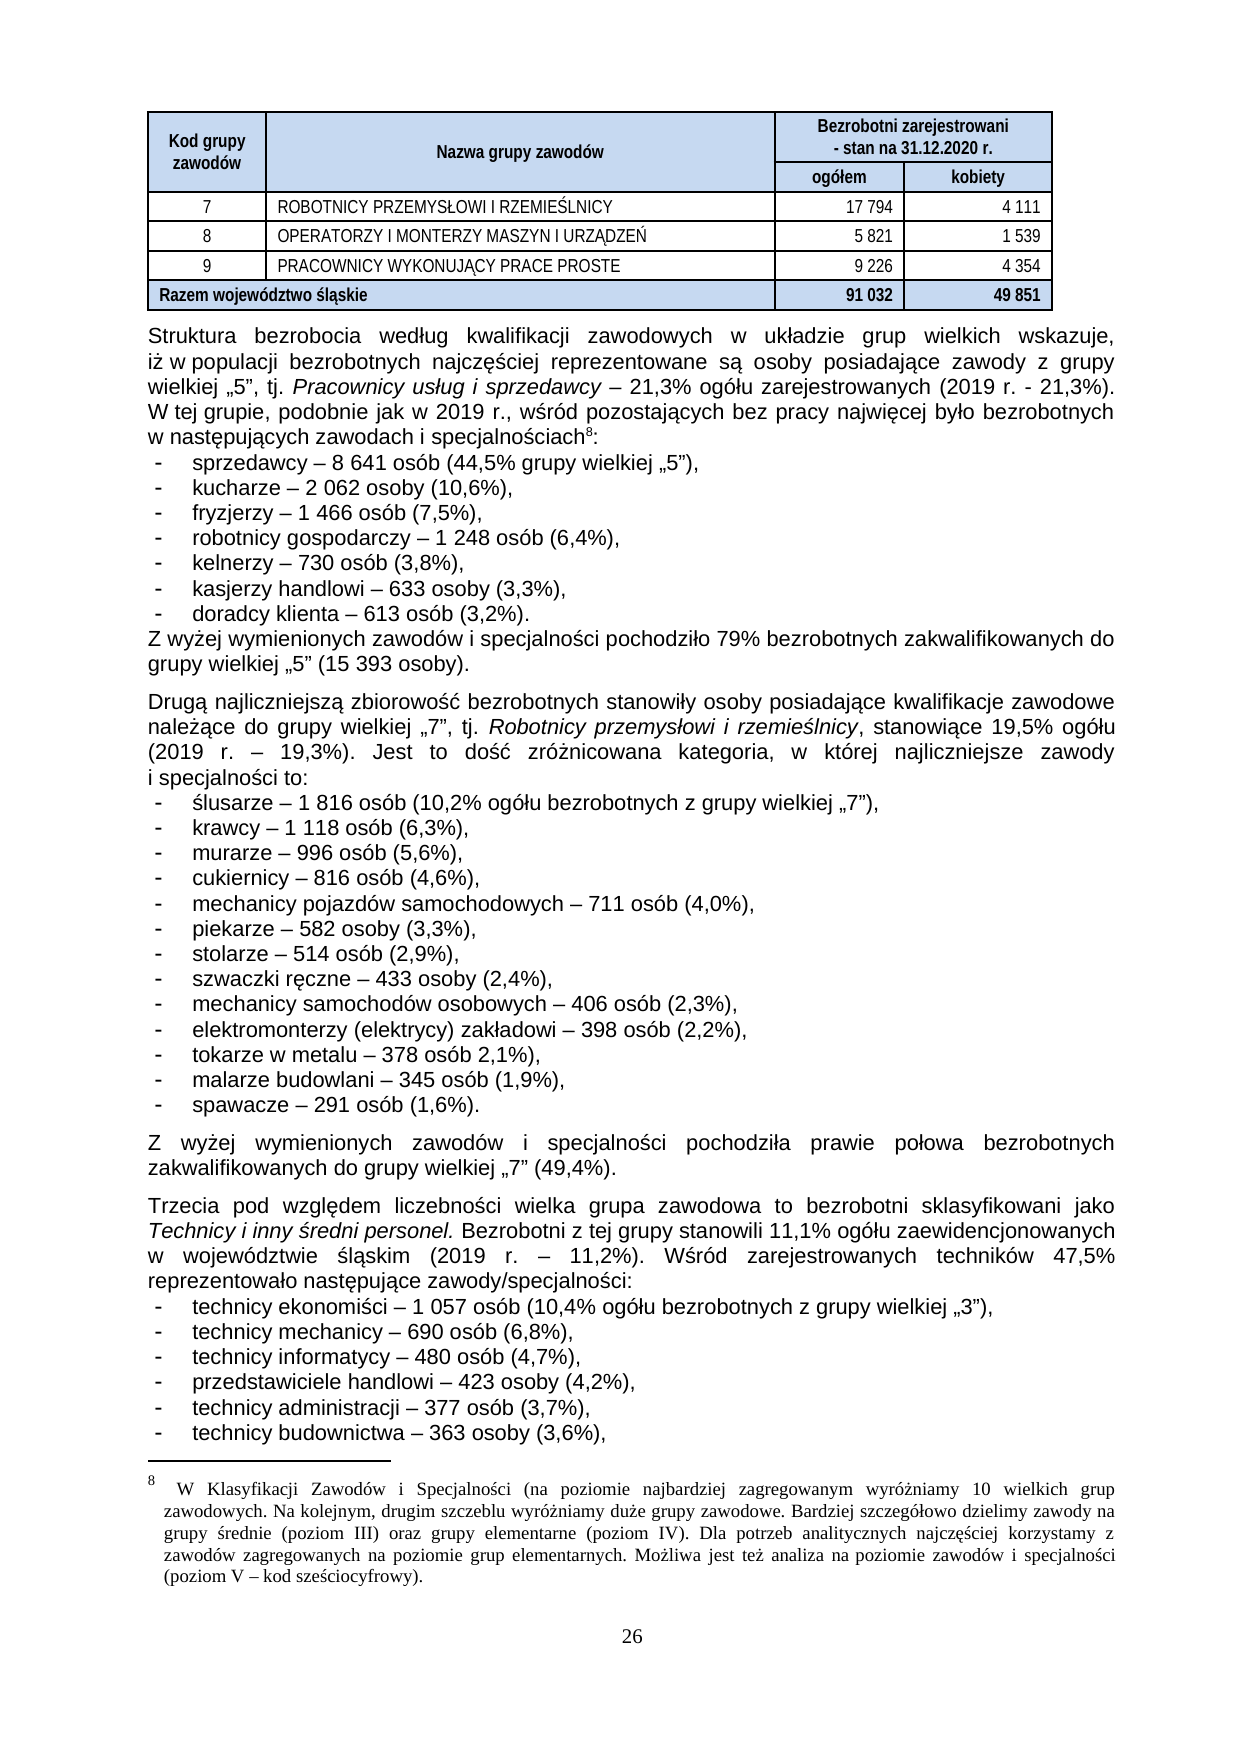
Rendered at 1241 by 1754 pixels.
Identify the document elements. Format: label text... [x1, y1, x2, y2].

list stolarze – 514 osób (2,9%), [154, 941, 1116, 966]
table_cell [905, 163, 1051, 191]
list elektromonterzy (elektrycy) zakładowi – 398 osób (2,2%), [154, 1017, 1116, 1042]
list przedstawiciele handlowi – 423 osoby (4,2%), [154, 1369, 1116, 1394]
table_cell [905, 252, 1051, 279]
list technicy mechanicy – 690 osób (6,8%), [154, 1319, 1116, 1344]
text Z wyżej wymienionych zawodów i specjalności pochodziło 79% bezrobotnych zakwalifikowanych do grupy wielkiej „5” (15 393 osoby). [148, 626, 1116, 676]
list sprzedawcy – 8 641 osób (44,5% grupy wielkiej „5”), [154, 449, 1116, 475]
list technicy informatycy – 480 osób (4,7%), [154, 1344, 1116, 1369]
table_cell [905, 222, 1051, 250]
list szwaczki ręczne – 433 osoby (2,4%), [154, 966, 1116, 991]
list kucharze – 2 062 osoby (10,6%), [154, 475, 1116, 500]
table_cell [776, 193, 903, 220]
list spawacze – 291 osób (1,6%). [154, 1092, 1116, 1117]
list ślusarze – 1 816 osób (10,2% ogółu bezrobotnych z grupy wielkiej „7”), [154, 790, 1116, 815]
list krawcy – 1 118 osób (6,3%), [154, 815, 1116, 840]
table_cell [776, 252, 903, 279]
list fryzjerzy – 1 466 osób (7,5%), [154, 500, 1116, 525]
list kasjerzy handlowi – 633 osoby (3,3%), [154, 576, 1116, 601]
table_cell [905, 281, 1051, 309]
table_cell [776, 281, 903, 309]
list kelnerzy – 730 osób (3,8%), [154, 550, 1116, 576]
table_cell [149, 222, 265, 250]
text Trzecia pod względem liczebności wielka grupa zawodowa to bezrobotni sklasyfikowani jako Technicy i inny średni personel. Bezrobotni z tej grupy stanowili 11,1% ogółu zaewidencjonowanych w województwie śląskim (2019 r. – 11,2%). Wśród zarejestrowanych techników 47,5% reprezentowało następujące zawody/specjalności: [148, 1193, 1116, 1294]
list technicy budownictwa – 363 osoby (3,6%), [154, 1420, 1116, 1445]
list robotnicy gospodarczy – 1 248 osób (6,4%), [154, 525, 1116, 550]
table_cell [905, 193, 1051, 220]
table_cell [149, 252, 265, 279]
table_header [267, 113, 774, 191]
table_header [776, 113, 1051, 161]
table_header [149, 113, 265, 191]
list mechanicy pojazdów samochodowych – 711 osób (4,0%), [154, 891, 1116, 916]
list mechanicy samochodów osobowych – 406 osób (2,3%), [154, 991, 1116, 1017]
list technicy administracji – 377 osób (3,7%), [154, 1394, 1116, 1420]
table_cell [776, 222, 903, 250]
list tokarze w metalu – 378 osób 2,1%), [154, 1042, 1116, 1067]
list malarze budowlani – 345 osób (1,9%), [154, 1067, 1116, 1092]
text Struktura bezrobocia według kwalifikacji zawodowych w układzie grup wielkich wskazuje, iż w populacji bezrobotnych najczęściej reprezentowane są osoby posiadające zawody z grupy wielkiej „5”, tj. Pracownicy usług i sprzedawcy – 21,3% ogółu zarejestrowanych (2019 r. - 21,3%). W tej grupie, podobnie jak w 2019 r., wśród pozostających bez pracy najwięcej było bezrobotnych w następujących zawodach i specjalnościach: [148, 323, 1116, 449]
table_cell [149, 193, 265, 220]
list cukiernicy – 816 osób (4,6%), [154, 865, 1116, 891]
list piekarze – 582 osoby (3,3%), [154, 916, 1116, 941]
list doradcy klienta – 613 osób (3,2%). [154, 601, 1116, 626]
list technicy ekonomiści – 1 057 osób (10,4% ogółu bezrobotnych z grupy wielkiej „3”), [154, 1294, 1116, 1319]
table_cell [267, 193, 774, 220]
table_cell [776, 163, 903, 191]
text Z wyżej wymienionych zawodów i specjalności pochodziła prawie połowa bezrobotnych zakwalifikowanych do grupy wielkiej „7” (49,4%). [148, 1130, 1116, 1180]
list murarze – 996 osób (5,6%), [154, 840, 1116, 865]
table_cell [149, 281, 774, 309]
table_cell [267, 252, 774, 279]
text Drugą najliczniejszą zbiorowość bezrobotnych stanowiły osoby posiadające kwalifikacje zawodowe należące do grupy wielkiej „7”, tj. Robotnicy przemysłowi i rzemieślnicy, stanowiące 19,5% ogółu (2019 r. – 19,3%). Jest to dość zróżnicowana kategoria, w której najliczniejsze zawody i specjalności to: [148, 689, 1116, 790]
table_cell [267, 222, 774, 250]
